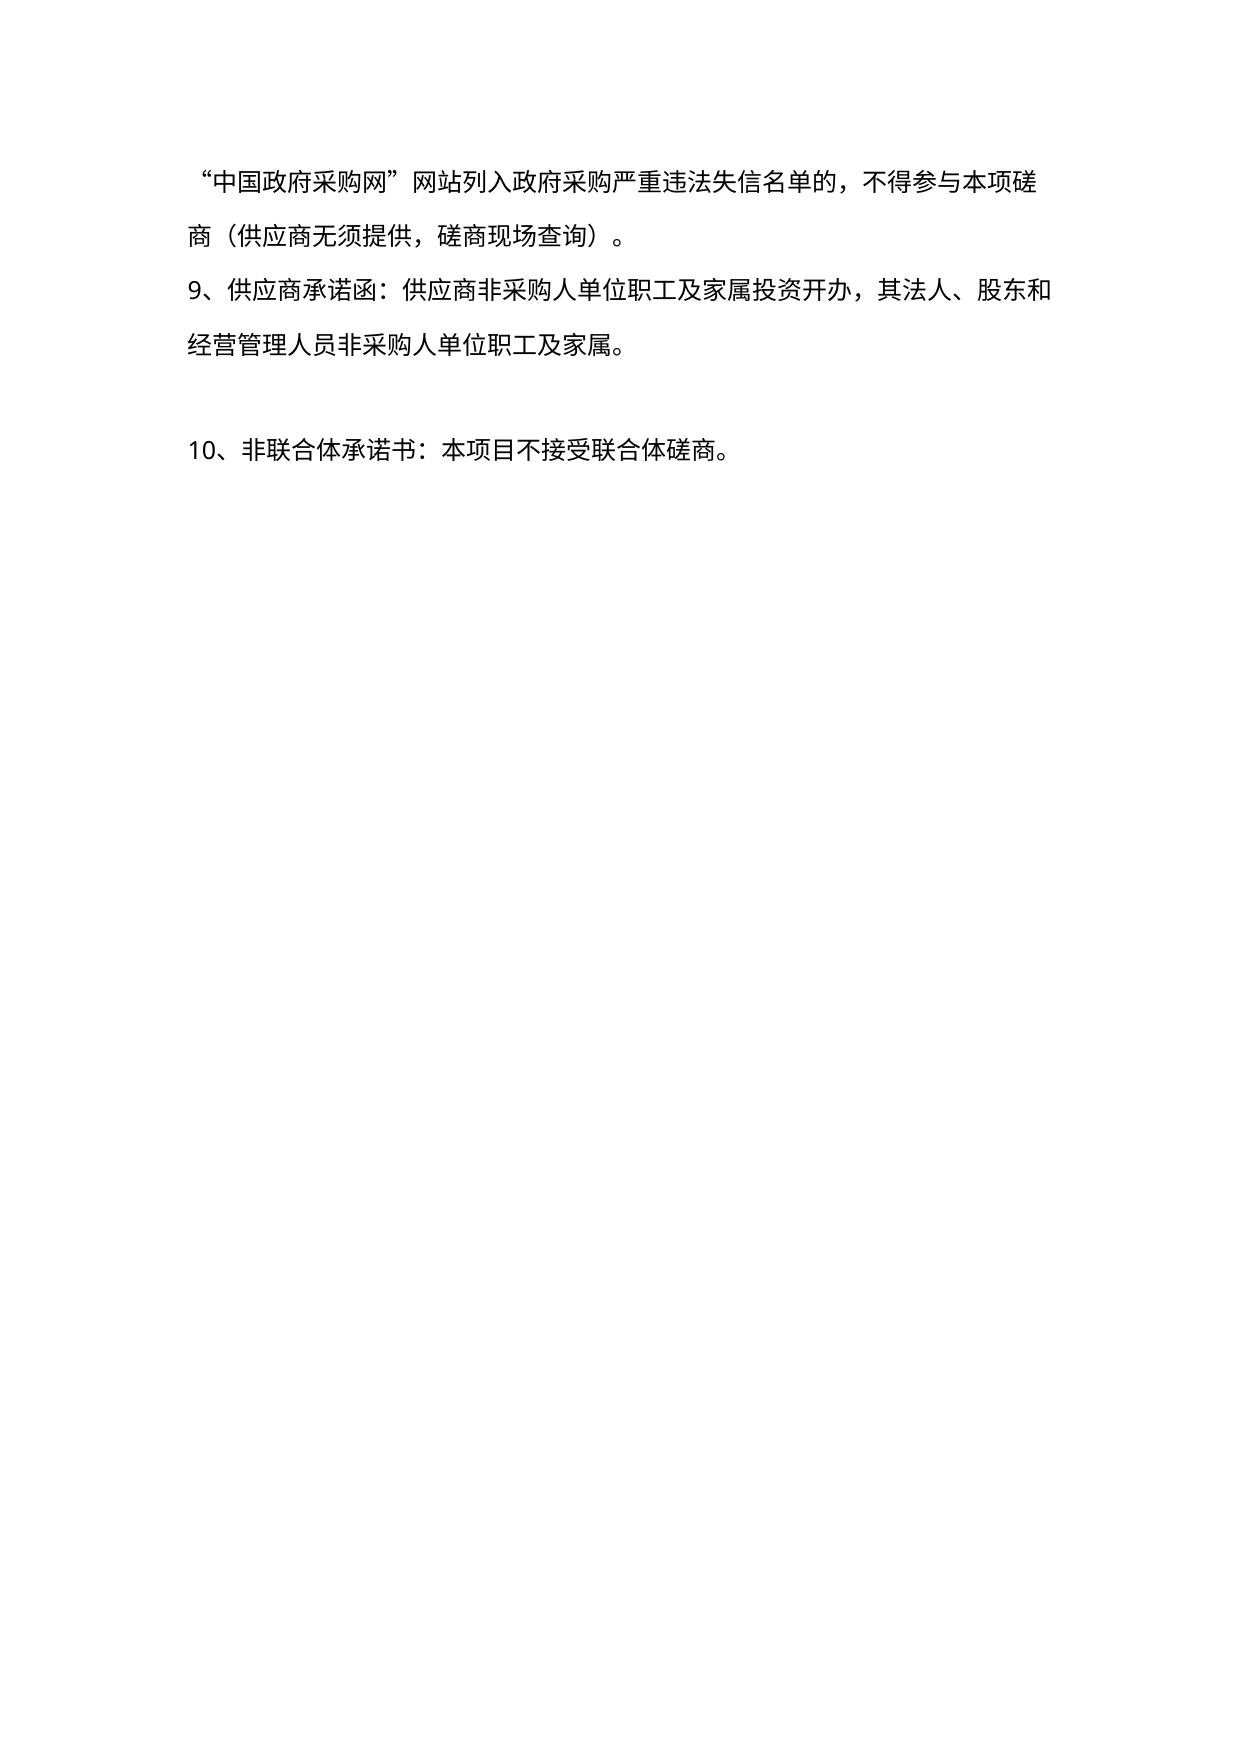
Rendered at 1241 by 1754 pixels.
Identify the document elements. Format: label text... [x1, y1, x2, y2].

list 9、供应商承诺函：供应商非采购人单位职工及家属投资开办，其法人、股东和经营管理人员非采购人单位职工及家属。 [187, 271, 1053, 361]
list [187, 162, 1053, 253]
list 10、非联合体承诺书：本项目不接受联合体磋商。 [187, 431, 1053, 467]
